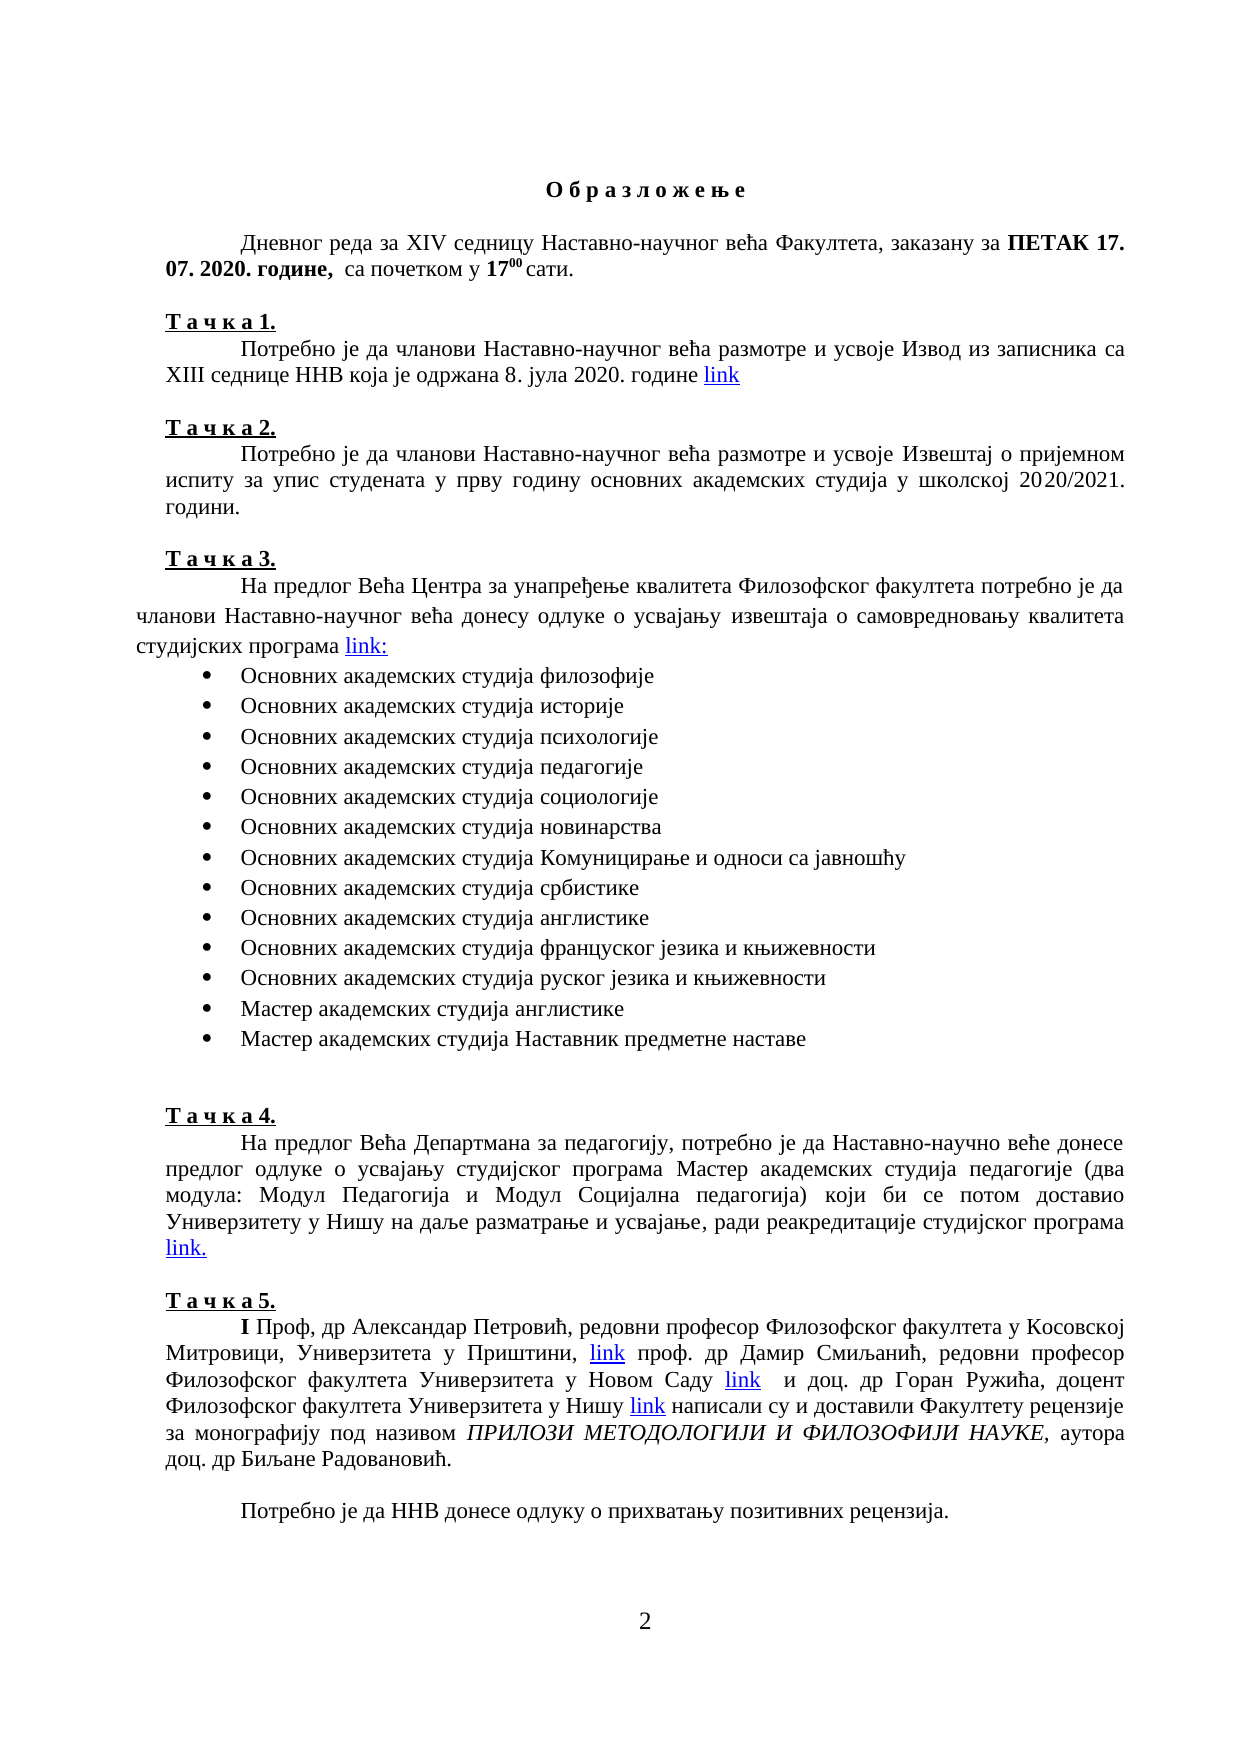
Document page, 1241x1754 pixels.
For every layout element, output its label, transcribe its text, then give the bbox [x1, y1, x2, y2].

text Т а ч к а 3. [165, 545, 1125, 572]
list Основних академских студија новинарства [203, 813, 1125, 840]
list Основних академских студија психологије [203, 723, 1125, 749]
list Основних академских студија руског језика и књижевности [203, 964, 1125, 991]
text Потребно је да чланови Наставно-научног већа размотре и усвоје Извештај o пријемном испиту за упис студената у прву годину основних академских студија у школској 2020/2021. години. [165, 440, 1125, 519]
text Т а ч к а 5. [165, 1287, 1125, 1313]
text Т а ч к а 4. [165, 1102, 1125, 1129]
text О б р а з л о ж е њ е [165, 176, 1125, 203]
list Основних академских студија историје [203, 693, 1125, 719]
list Основних академских студија француског језика и књижевности [203, 934, 1125, 961]
text Потребно је да чланови Наставно-научног већа размотре и усвоје Извод из записника са XIII седнице ННВ која је одржана 8. јула 2020. године link [165, 334, 1125, 387]
list Основних академских студија социологије [203, 783, 1125, 809]
text Потребно је да ННВ донесе одлуку о прихватању позитивних рецензија. [165, 1498, 1125, 1524]
list Основних академских студија педагогије [203, 753, 1125, 779]
text Т а ч к а 1. [165, 308, 1125, 334]
text Т а ч к а 2. [165, 414, 1125, 440]
list Основних академских студија Комуницирање и односи са јавношћу [203, 844, 1125, 870]
list Основних академских студија филозофије [203, 662, 1125, 689]
text На предлог Већа Департмана за педагогију, потребно је да Наставно-научно веће донесе предлог одлуке о усвајању студијског програма Мастер академских студија педагогије (два модула: Модул Педагогија и Модул Социјална педагогија) који би се потом доставио Универзитету у Нишу на даље разматрање и усвајање, ради реакредитације студијског програма link. [165, 1129, 1125, 1260]
text На предлог Већа Центра за унапређење квалитета Филозофског факултета потребно је да чланови Наставно-научног већа донесу одлуке о усвајању извештаја о самовредновању квалитета студијских програма link: [136, 572, 1125, 658]
list Основних академских студија англистике [203, 904, 1125, 930]
list Мастер академских студија Наставник предметне наставе [203, 1025, 1125, 1051]
text I Проф, др Александар Петровић, редовни професор Филозофског факултета у Косовској Митровици, Универзитета у Приштини, link проф. др Дамир Смиљанић, редовни професор Филозофског факултета Универзитета у Новом Саду link и доц. др Горан Ружића, доцент Филозофског факултета Универзитета у Нишу link написали су и доставили Факултету рецензије за монографију под називом ПРИЛОЗИ МЕТОДОЛОГИЈИ И ФИЛОЗОФИЈИ НАУКЕ, аутора доц. др Биљане Радовановић. [165, 1313, 1125, 1471]
list Мастер академских студија англистике [203, 995, 1125, 1021]
list Основних академских студија србистике [203, 874, 1125, 900]
text Дневног реда за XIV седницу Наставно-научног већа Факултета, заказану за ПЕТАК 17. 07. 2020. године, са почетком у 1700 сати. [165, 229, 1125, 282]
